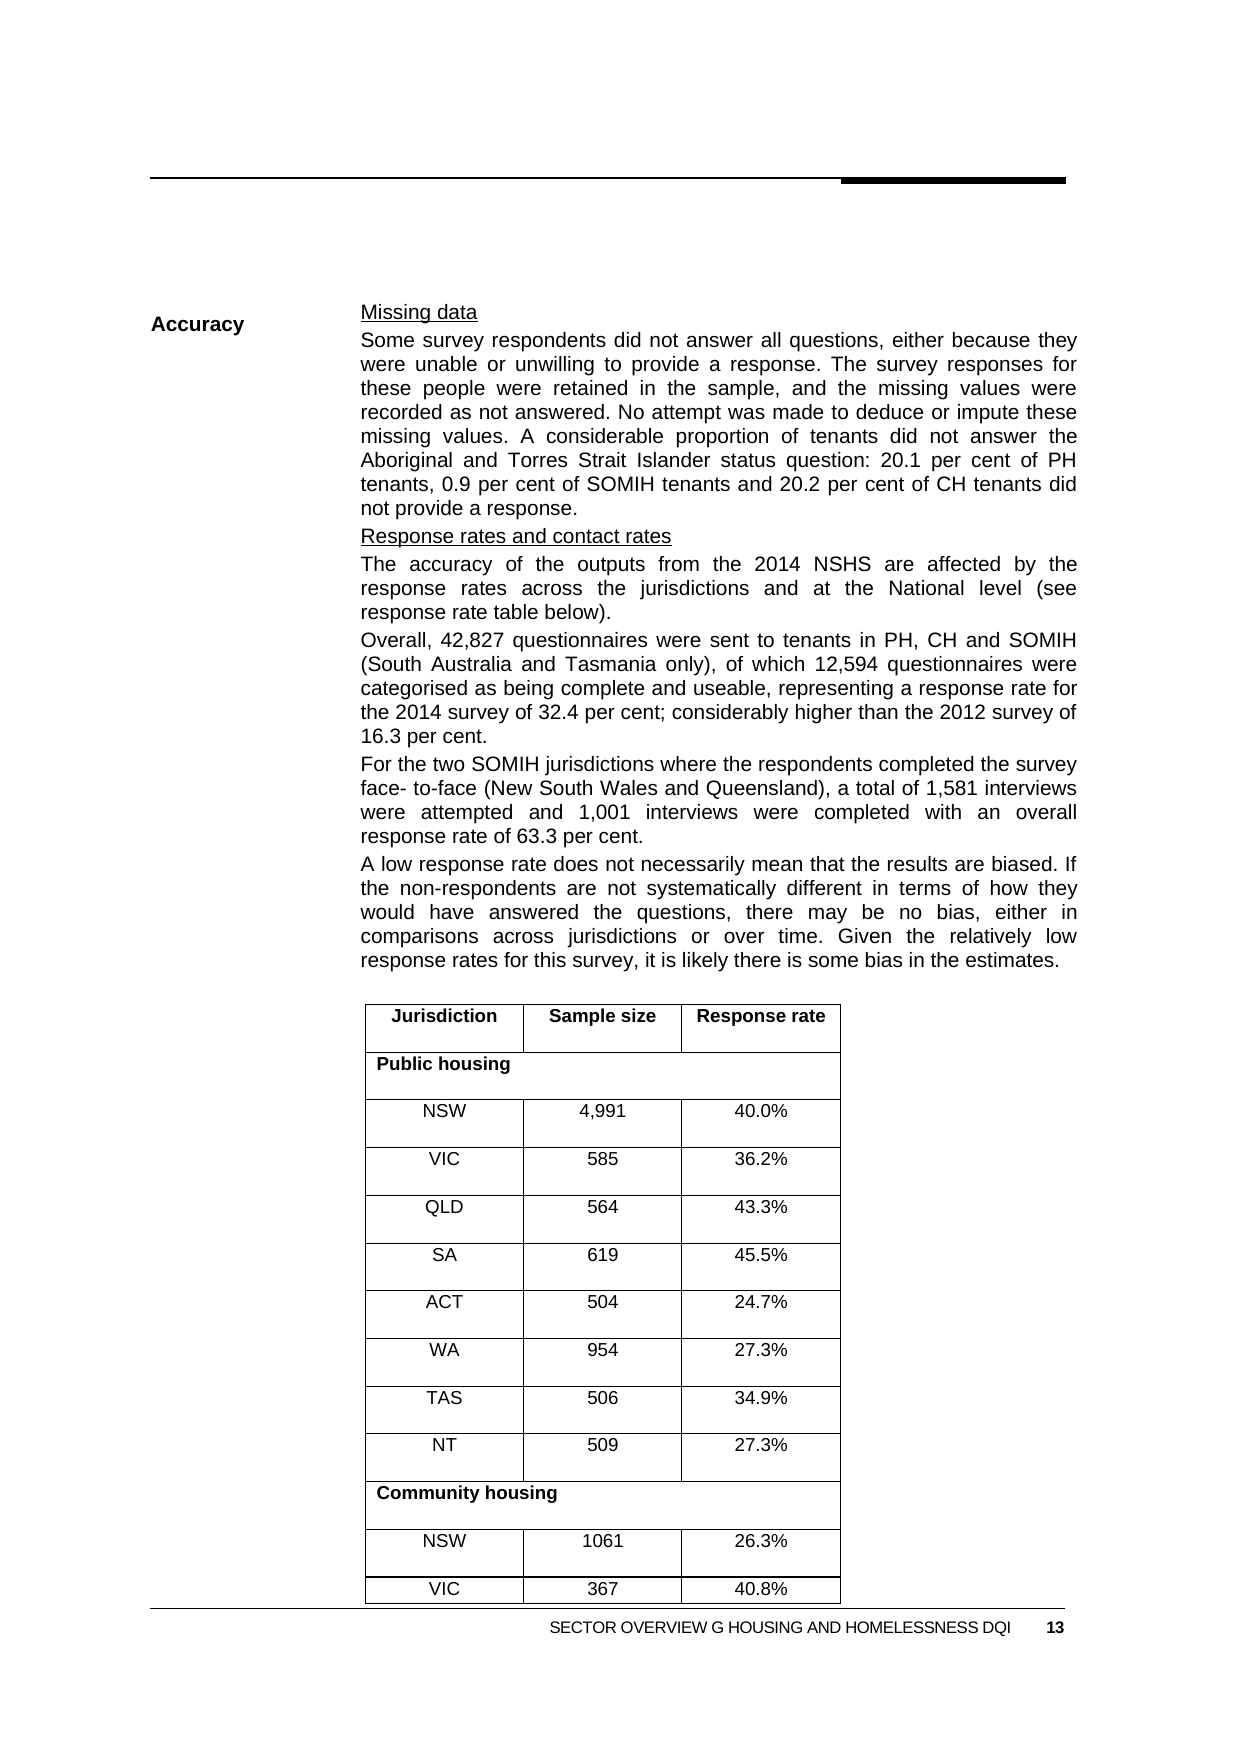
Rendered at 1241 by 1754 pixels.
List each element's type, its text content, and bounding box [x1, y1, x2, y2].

table_cell Accuracy [150, 300, 323, 1604]
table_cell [323, 300, 1090, 1604]
